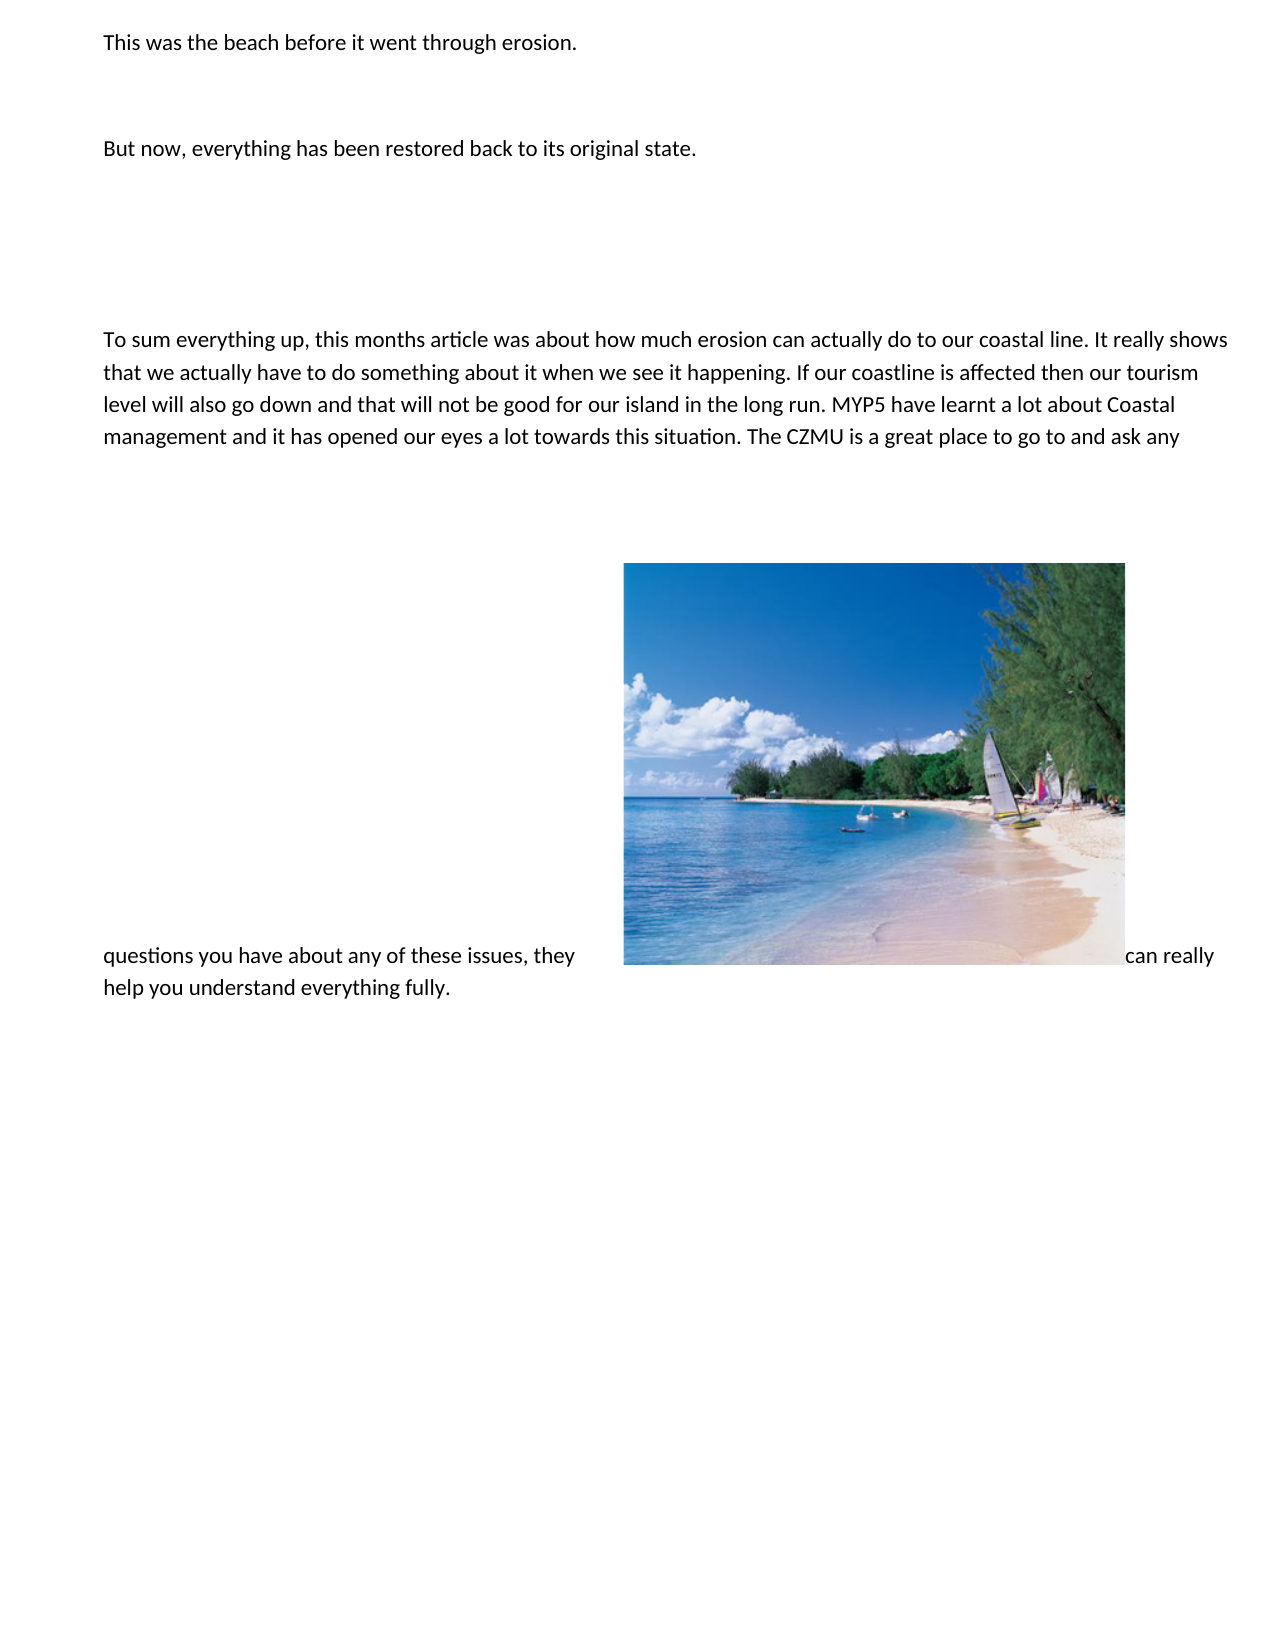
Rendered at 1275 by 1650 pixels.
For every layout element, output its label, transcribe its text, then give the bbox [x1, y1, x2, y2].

text This was the beach before it went through erosion. [103, 28, 1245, 56]
text To sum everything up, this months article was about how much erosion can actually do to our coastal line. It really shows that we actually have to do something about it when we see it happening. If our coastline is affected then our tourism level will also go down and that will not be good for our island in the long run. MYP5 have learnt a lot about Coastal management and it has opened our eyes a lot towards this situation. The CZMU is a great place to go to and ask any questions you have about any of these issues, they can really help you understand everything fully. [103, 293, 1245, 1033]
text But now, everything has been restored back to its original state. [103, 134, 1245, 162]
picture [623, 563, 1125, 965]
